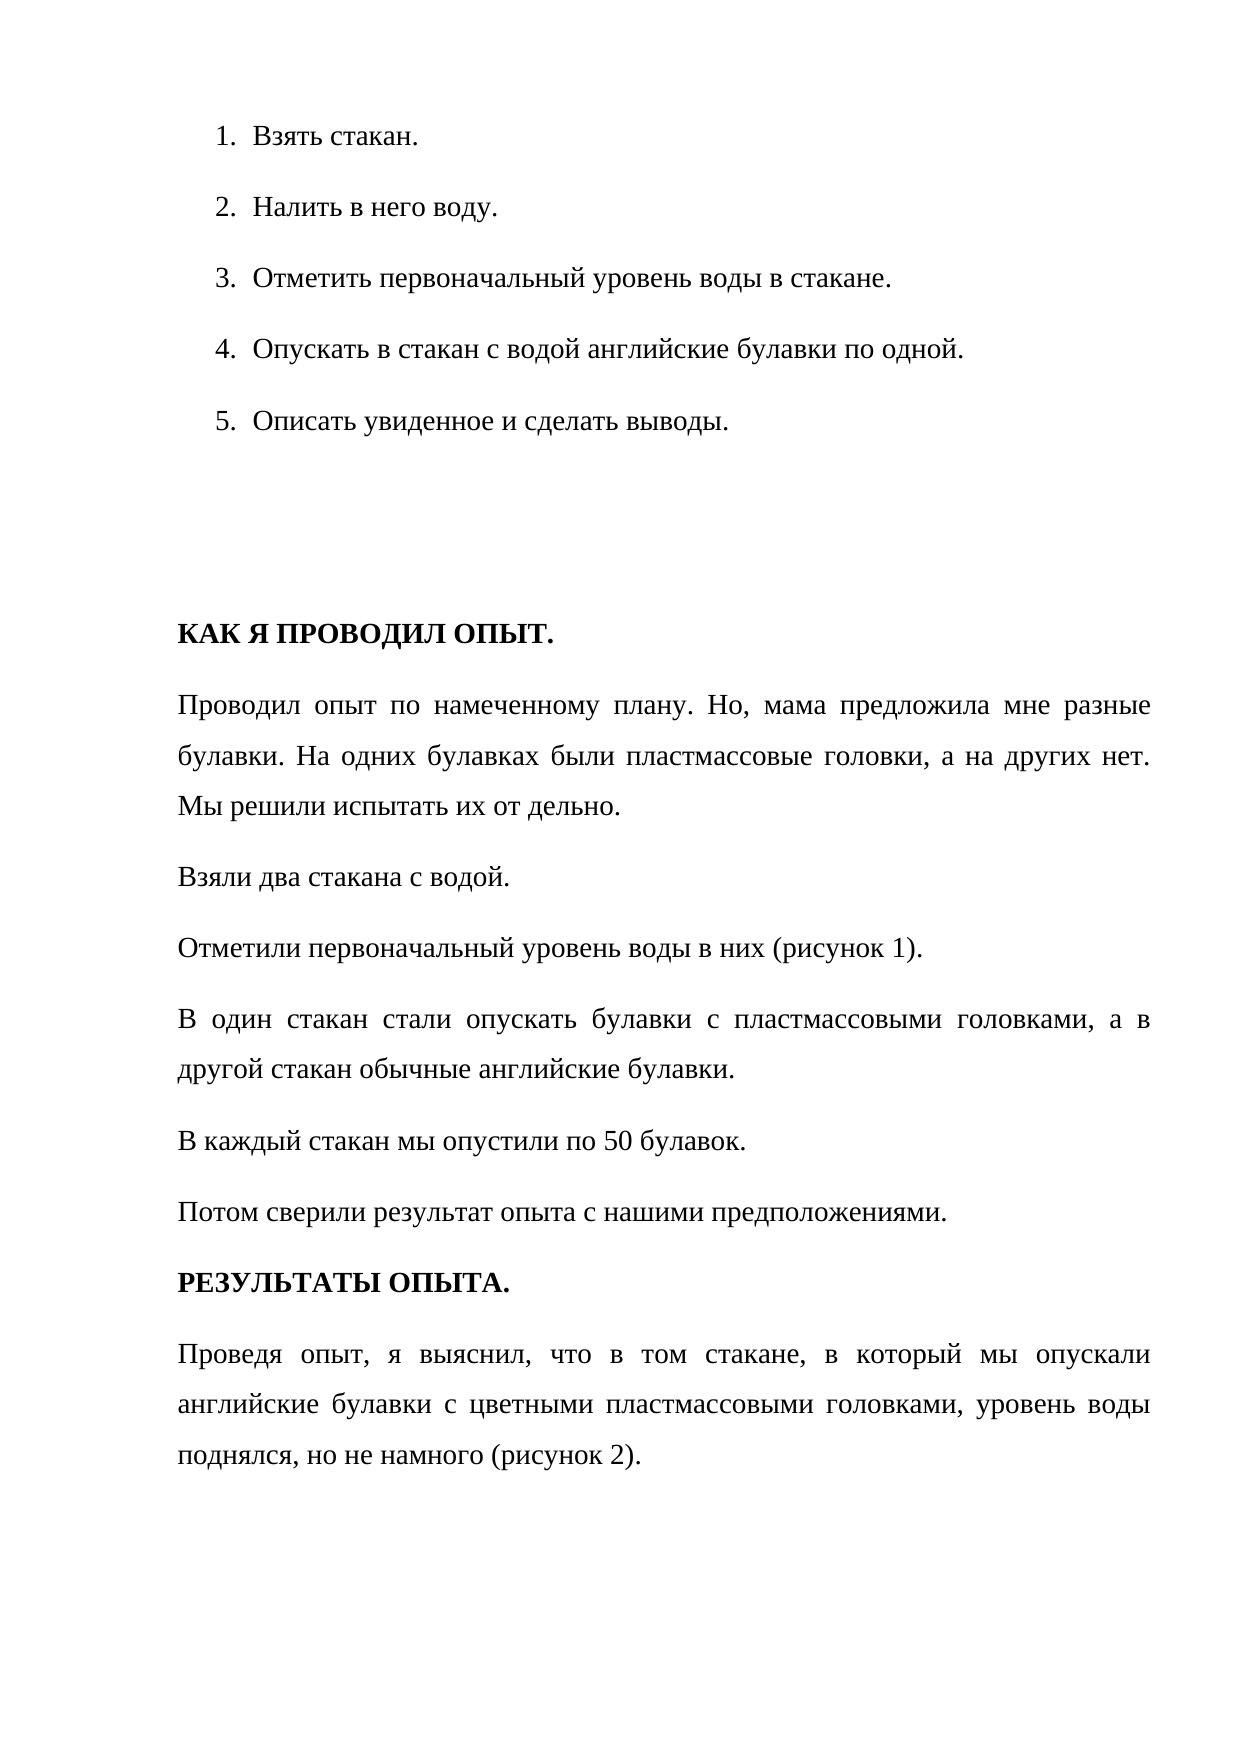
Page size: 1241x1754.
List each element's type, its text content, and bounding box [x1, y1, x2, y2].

list Взять стакан. [215, 118, 1152, 152]
text В каждый стакан мы опустили по 50 булавок. [177, 1123, 1152, 1156]
text Взяли два стакана с водой. [177, 859, 1152, 893]
text КАК Я ПРОВОДИЛ ОПЫТ. [177, 616, 1152, 650]
text В один стакан стали опускать булавки с пластмассовыми головками, а в другой стакан обычные английские булавки. [177, 1001, 1152, 1085]
text Потом сверили результат опыта с нашими предположениями. [177, 1194, 1152, 1227]
text Проведя опыт, я выяснил, что в том стакане, в который мы опускали английские булавки с цветными пластмассовыми головками, уровень воды поднялся, но не намного (рисунок 2). [177, 1336, 1152, 1470]
list Опускать в стакан с водой английские булавки по одной. [215, 332, 1152, 365]
text Проводил опыт по намеченному плану. Но, мама предложила мне разные булавки. На одних булавках были пластмассовые головки, а на других нет. Мы решили испытать их от дельно. [177, 687, 1152, 821]
list Отметить первоначальный уровень воды в стакане. [215, 260, 1152, 294]
text РЕЗУЛЬТАТЫ ОПЫТА. [177, 1265, 1152, 1299]
list Налить в него воду. [215, 189, 1152, 223]
text Отметили первоначальный уровень воды в них (рисунок 1). [177, 930, 1152, 964]
list Описать увиденное и сделать выводы. [215, 403, 1152, 436]
